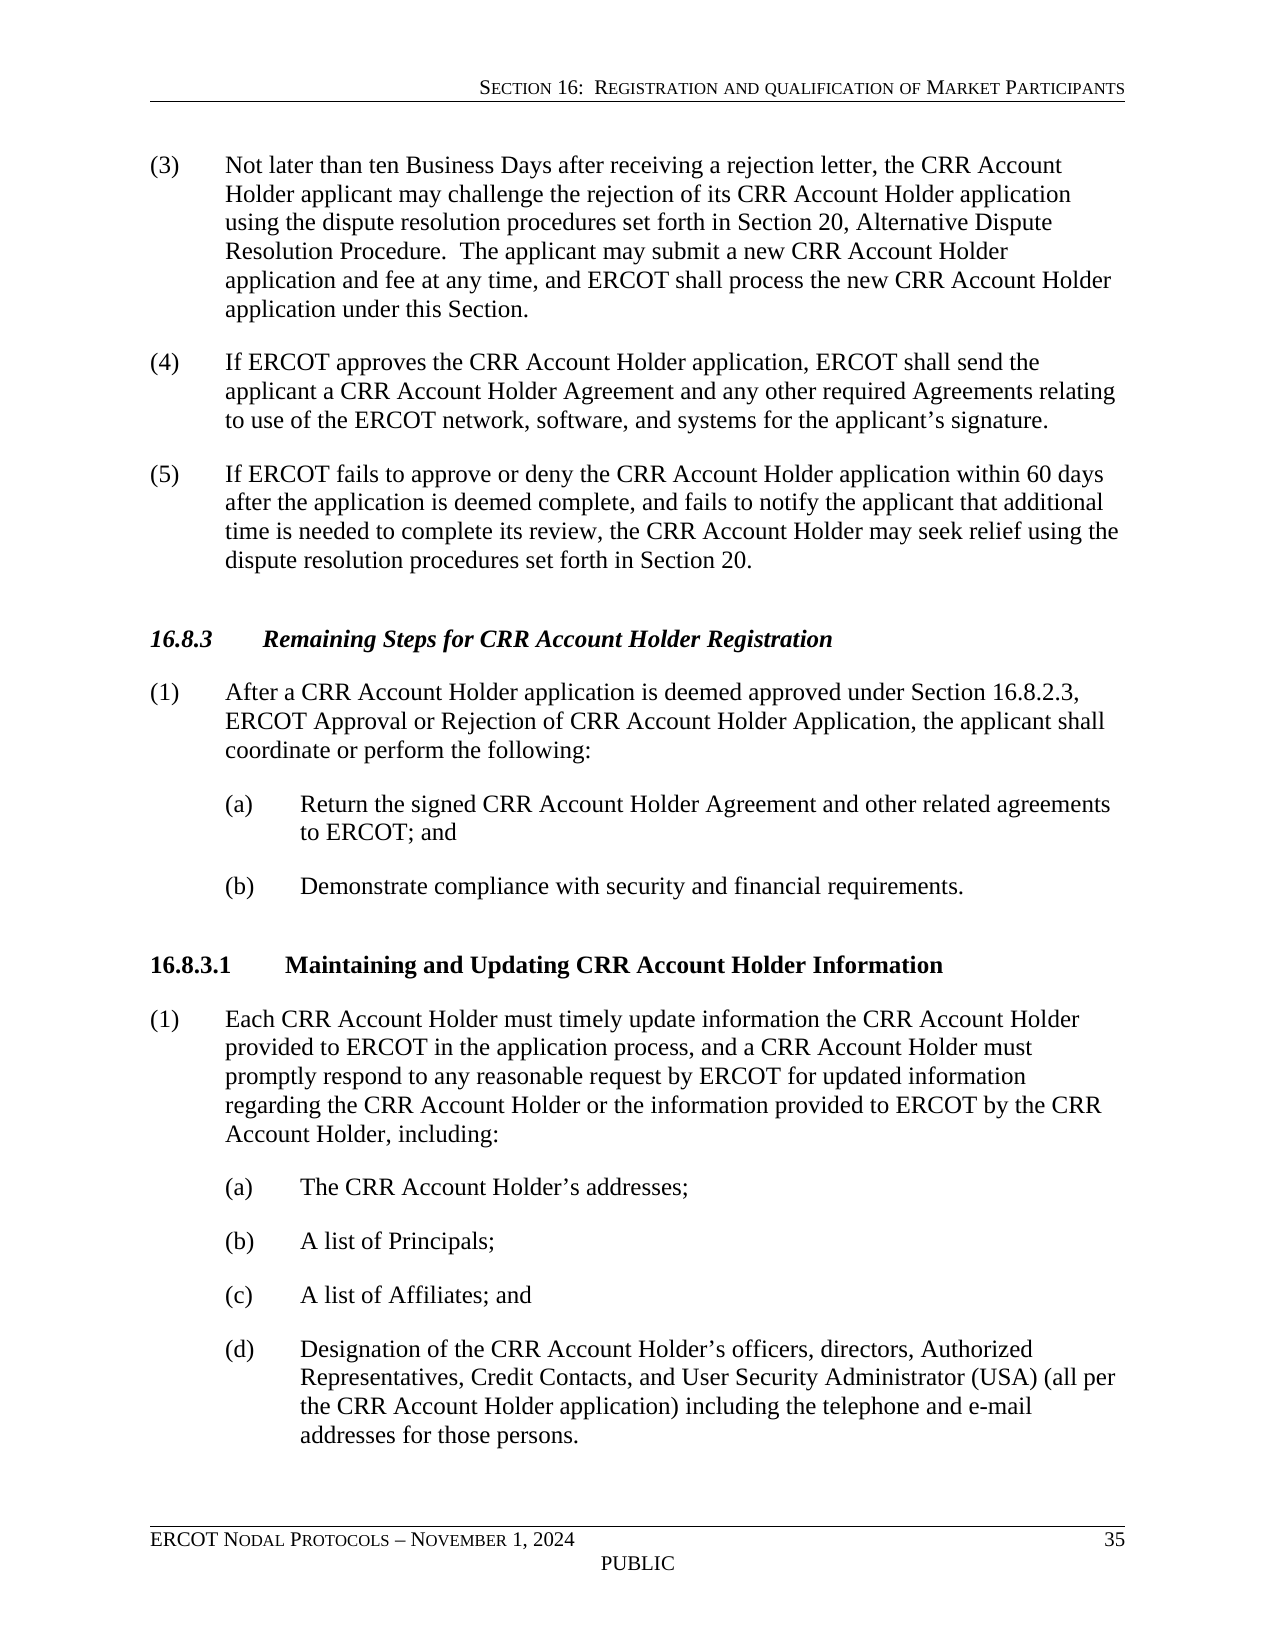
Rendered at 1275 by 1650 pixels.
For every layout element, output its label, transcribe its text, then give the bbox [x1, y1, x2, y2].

list (1) After a CRR Account Holder application is deemed approved under Section 16.8.2.3, ERCOT Approval or Rejection of CRR Account Holder Application, the applicant shall coordinate or perform the following: [150, 677, 1125, 764]
text (3) Not later than ten Business Days after receiving a rejection letter, the CRR Account Holder applicant may challenge the rejection of its CRR Account Holder application using the dispute resolution procedures set forth in Section 20, Alternative Dispute Resolution Procedure. The applicant may submit a new CRR Account Holder application and fee at any time, and ERCOT shall process the new CRR Account Holder application under this Section. [150, 150, 1125, 322]
text 16.8.3 Remaining Steps for CRR Account Holder Registration [150, 624, 1125, 652]
text (4) If ERCOT approves the CRR Account Holder application, ERCOT shall send the applicant a CRR Account Holder Agreement and any other required Agreements relating to use of the ERCOT network, software, and systems for the applicant’s signature. [150, 347, 1125, 434]
list (1) Each CRR Account Holder must timely update information the CRR Account Holder provided to ERCOT in the application process, and a CRR Account Holder must promptly respond to any reasonable request by ERCOT for updated information regarding the CRR Account Holder or the information provided to ERCOT by the CRR Account Holder, including: [150, 1004, 1125, 1147]
list (c) A list of Affiliates; and [225, 1280, 1125, 1309]
text (5) If ERCOT fails to approve or deny the CRR Account Holder application within 60 days after the application is deemed complete, and fails to notify the applicant that additional time is needed to complete its review, the CRR Account Holder may seek relief using the dispute resolution procedures set forth in Section 20. [150, 459, 1125, 574]
subtitle 16.8.3.1 Maintaining and Updating CRR Account Holder Information [150, 950, 1125, 979]
list (d) Designation of the CRR Account Holder’s officers, directors, Authorized Representatives, Credit Contacts, and User Security Administrator (USA) (all per the CRR Account Holder application) including the telephone and e-mail addresses for those persons. [225, 1334, 1125, 1449]
list (b) A list of Principals; [225, 1226, 1125, 1255]
list (a) The CRR Account Holder’s addresses; [225, 1172, 1125, 1201]
list (a) Return the signed CRR Account Holder Agreement and other related agreements to ERCOT; and [225, 789, 1125, 846]
list (b) Demonstrate compliance with security and financial requirements. [225, 871, 1125, 900]
